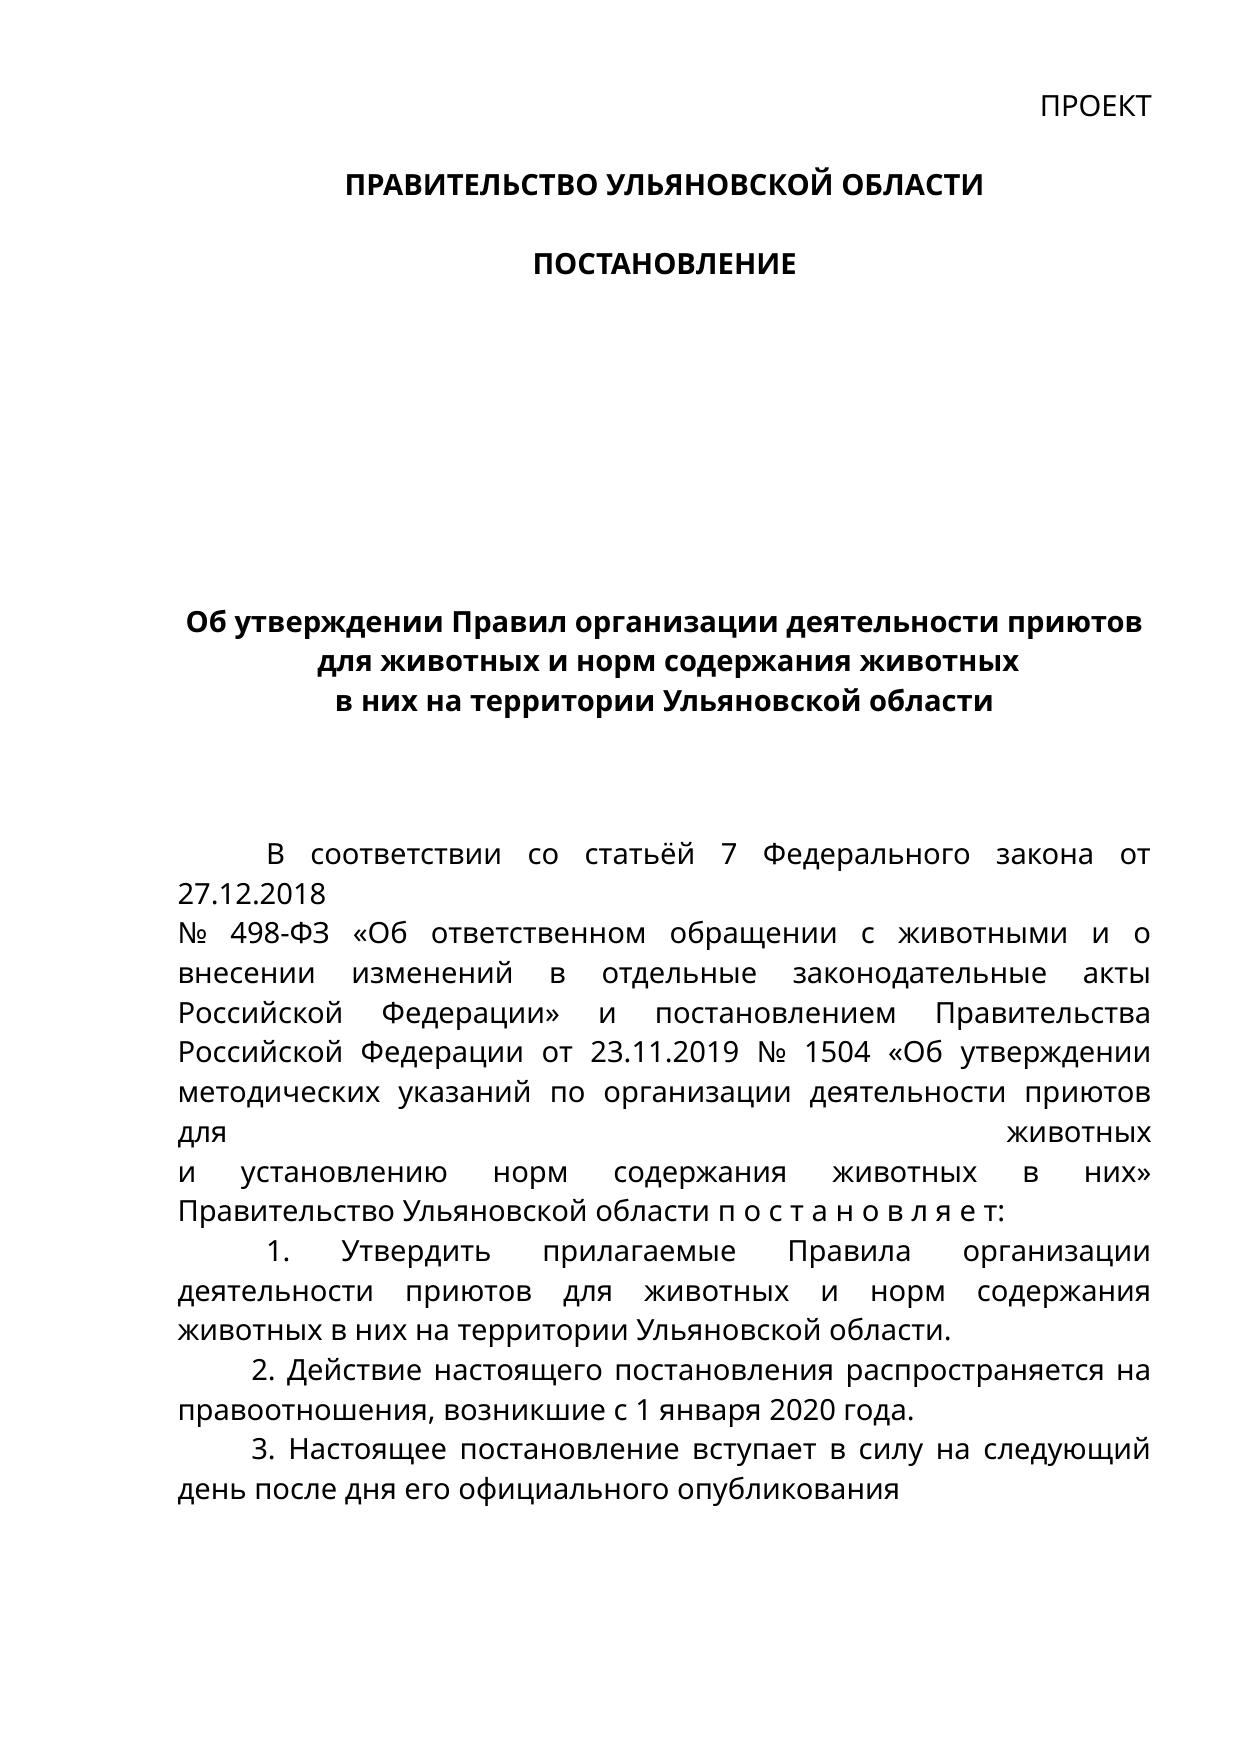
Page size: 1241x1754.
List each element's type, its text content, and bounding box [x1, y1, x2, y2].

text ПОСТАНОВЛЕНИЕ [177, 244, 1152, 283]
text Об утверждении Правил организации деятельности приютов [177, 601, 1152, 641]
text 2. Действие настоящего постановления распространяется на правоотношения, возникшие с 1 января 2020 года. [177, 1349, 1152, 1429]
text ПРОЕКТ [177, 85, 1152, 124]
text в них на территории Ульяновской области [177, 680, 1152, 754]
text 1. Утвердить прилагаемые Правила организации деятельности приютов для животных и норм содержания животных в них на территории Ульяновской области. [177, 1230, 1152, 1349]
text В соответствии со статьёй 7 Федерального закона от 27.12.2018 № 498-ФЗ «Об ответственном обращении с животными и о внесении изменений в отдельные законодательные акты Российской Федерации» и постановлением Правительства Российской Федерации от 23.11.2019 № 1504 «Об утверждении методических указаний по организации деятельности приютов для животных и установлению норм содержания животных в них» Правительство Ульяновской области п о с т а н о в л я е т: [177, 833, 1152, 1230]
text для животных и норм содержания животных [177, 641, 1152, 680]
text 3. Настоящее постановление вступает в силу на следующий день после дня его официального опубликования [177, 1429, 1152, 1508]
text ПРАВИТЕЛЬСТВО УЛЬЯНОВСКОЙ ОБЛАСТИ [177, 164, 1152, 204]
